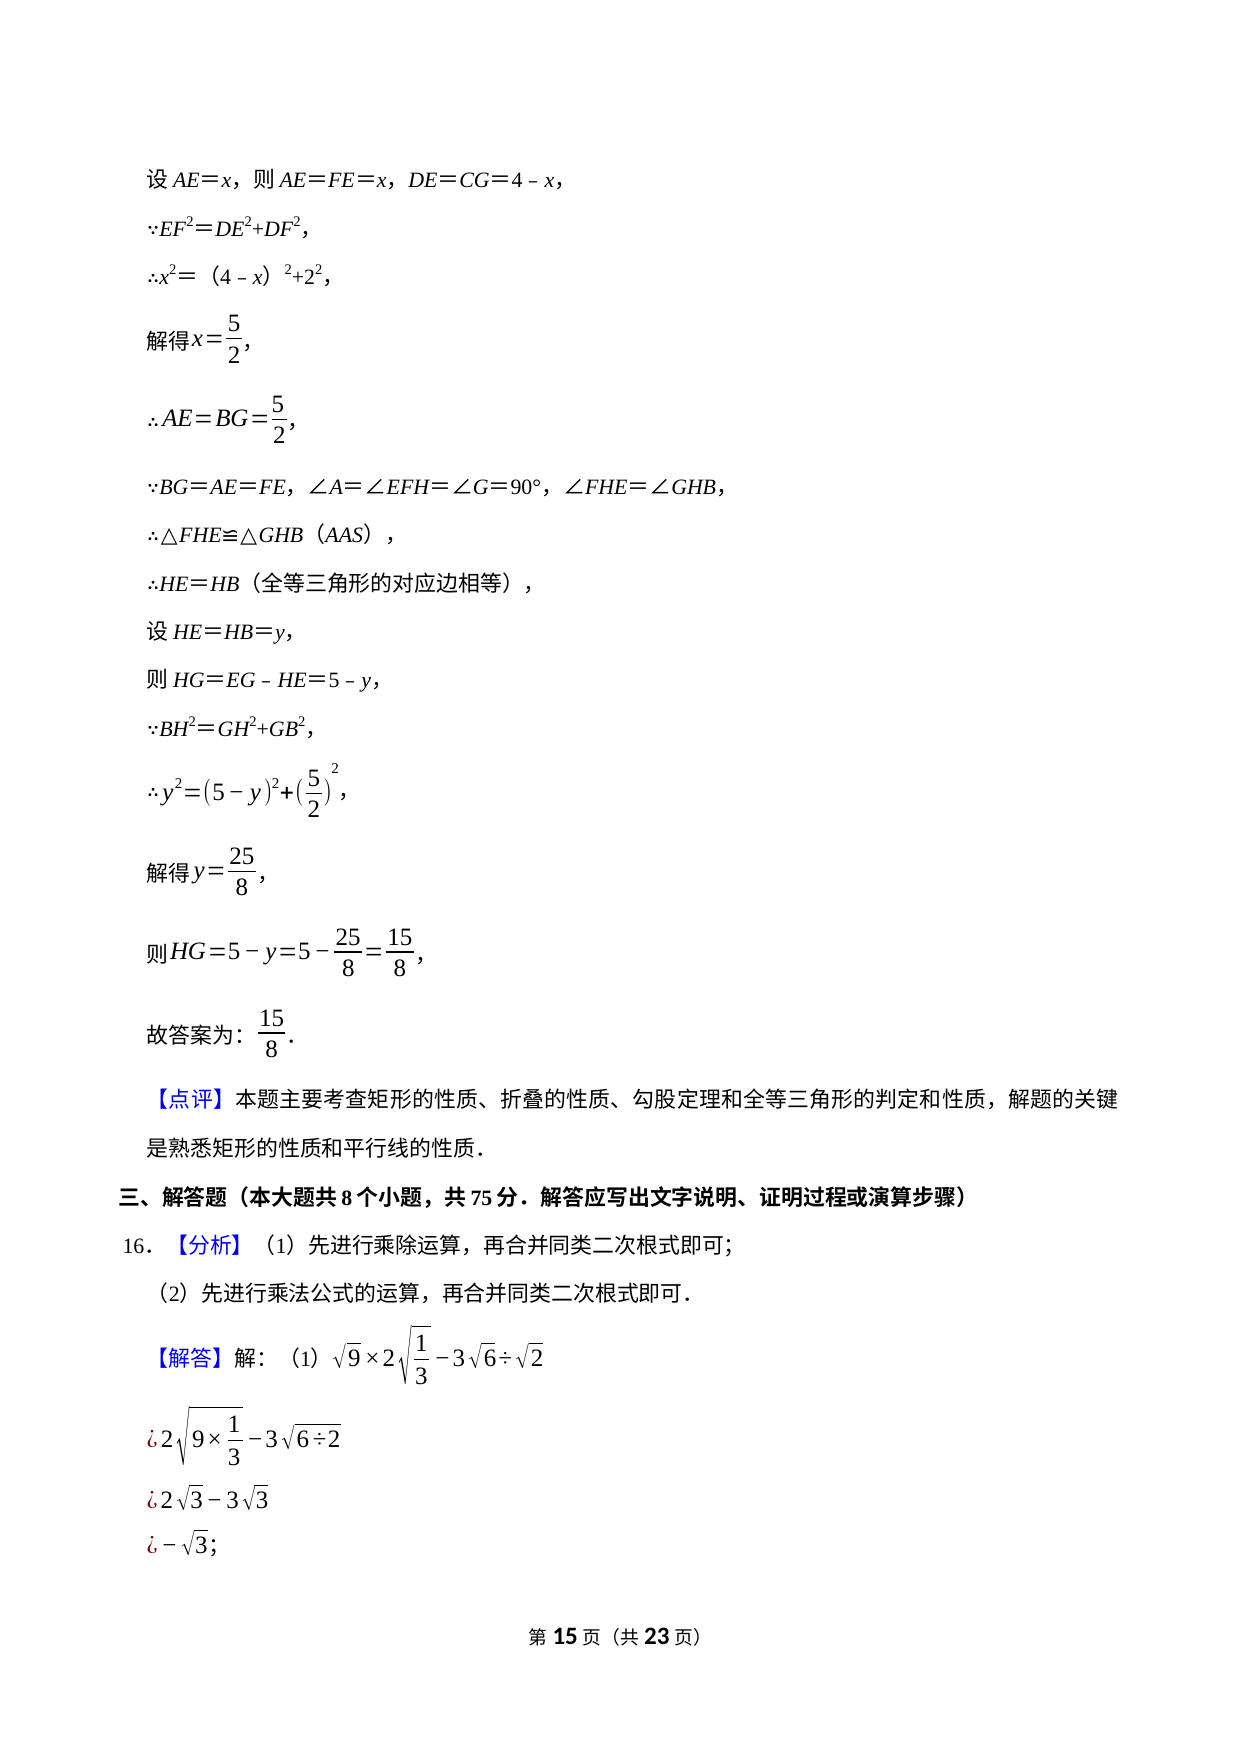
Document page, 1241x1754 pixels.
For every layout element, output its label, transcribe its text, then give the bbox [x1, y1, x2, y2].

text 则HG＝EG﹣HE＝5﹣y， [147, 662, 1122, 694]
text 【点评】本题主要考查矩形的性质、折叠的性质、勾股定理和全等三角形的判定和性质，解题的关键是熟悉矩形的性质和平行线的性质． [147, 1082, 1122, 1163]
text ∴HE＝HB（全等三角形的对应边相等）， [147, 565, 1122, 598]
text 则， [147, 920, 1122, 985]
text 设AE＝x，则AE＝FE＝x，DE＝CG＝4﹣x， [147, 162, 1122, 194]
text ∵BG＝AE＝FE，∠A＝∠EFH＝∠G＝90°，∠FHE＝∠GHB， [147, 469, 1122, 501]
text 【解答】解：（1） [147, 1324, 1122, 1389]
text ∵EF2＝DE2+DF2， [147, 210, 1122, 243]
text ∴△FHE≌△GHB（AAS）， [147, 517, 1122, 549]
text ∴， [147, 759, 1122, 824]
text 16．【分析】（1）先进行乘除运算，再合并同类二次根式即可； [122, 1227, 1122, 1260]
text ∴， [147, 388, 1122, 453]
text 解得， [147, 839, 1122, 904]
text ； [147, 1528, 1122, 1560]
text ∴x2＝（4﹣x）2+22， [147, 259, 1122, 291]
text 解得， [147, 307, 1122, 372]
text 设HE＝HB＝y， [147, 614, 1122, 646]
text 故答案为：． [147, 1001, 1122, 1066]
text ∵BH2＝GH2+GB2， [147, 710, 1122, 743]
text 三、解答题（本大题共8个小题，共75分．解答应写出文字说明、证明过程或演算步骤） [118, 1179, 1122, 1212]
text （2）先进行乘法公式的运算，再合并同类二次根式即可． [147, 1276, 1122, 1308]
